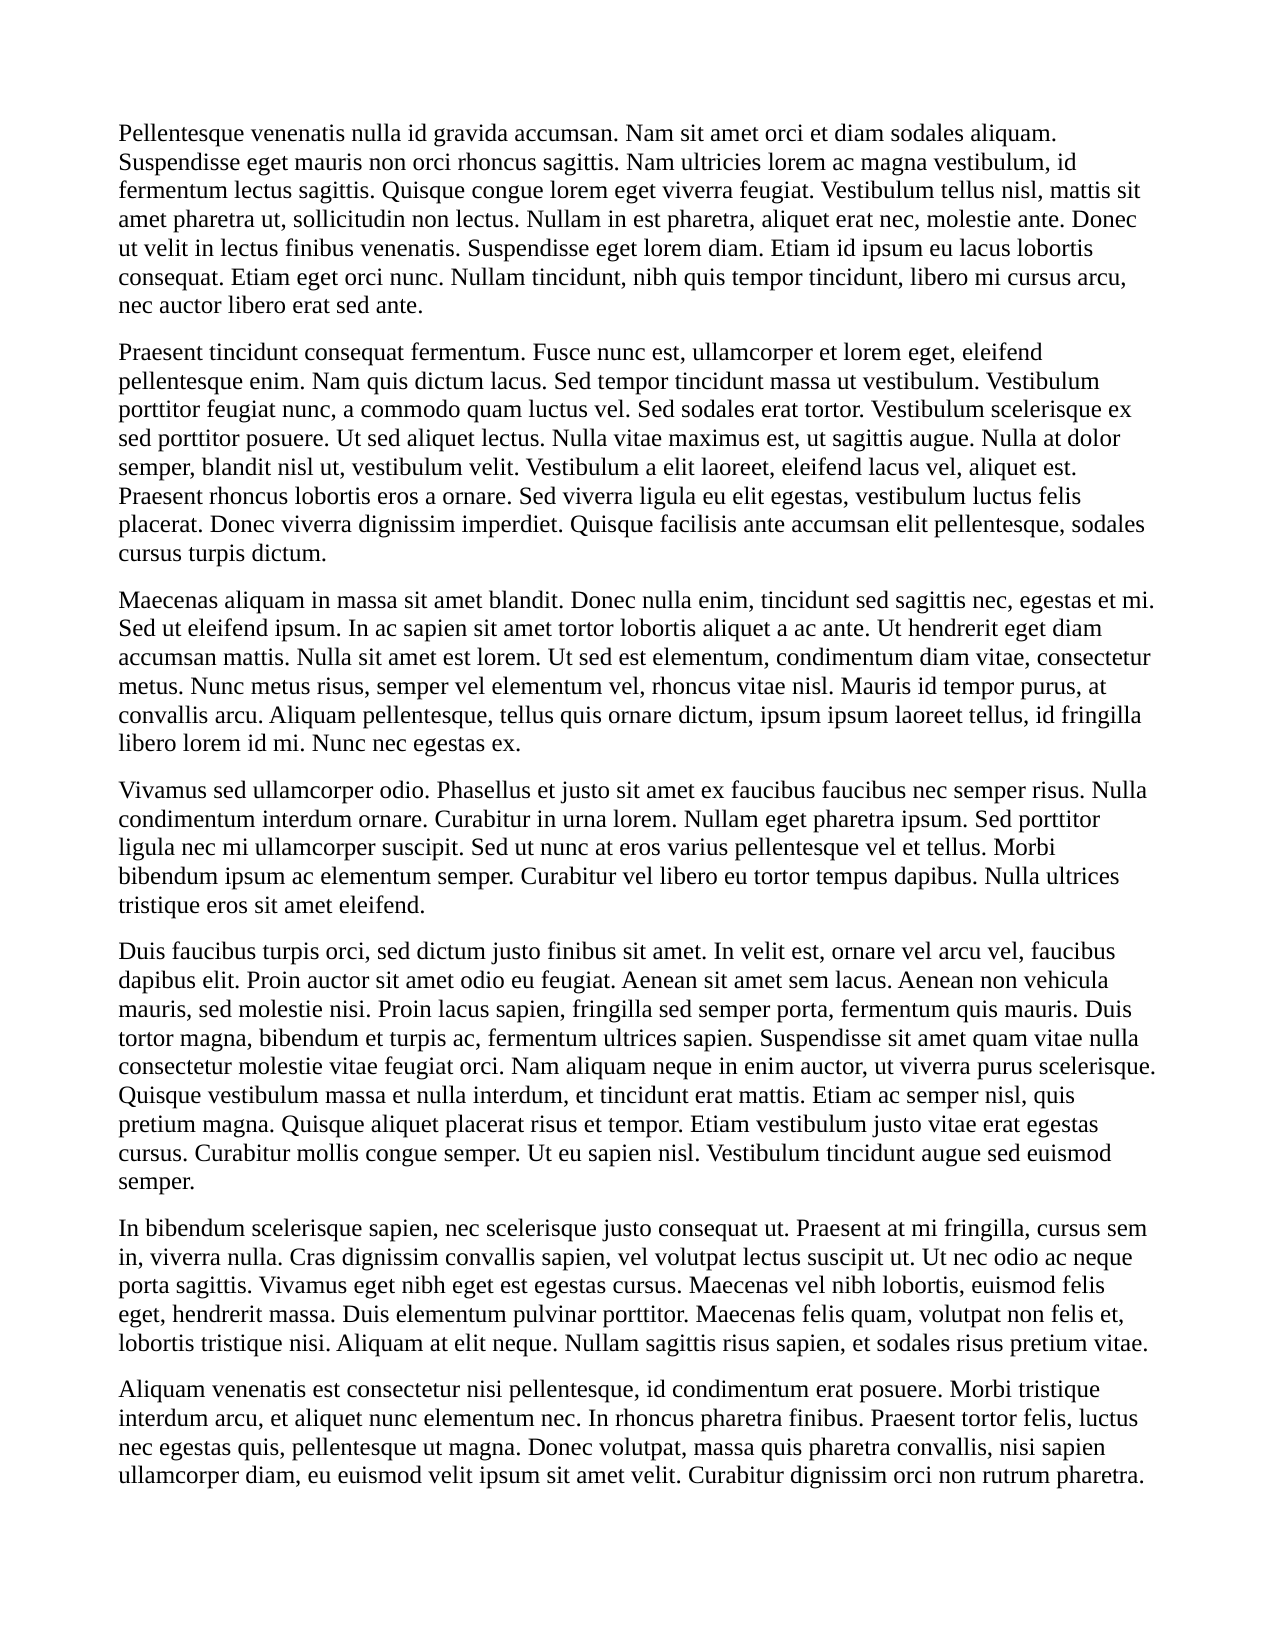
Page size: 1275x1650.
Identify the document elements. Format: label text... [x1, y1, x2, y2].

text Vivamus sed ullamcorper odio. Phasellus et justo sit amet ex faucibus faucibus nec semper risus. Nulla condimentum interdum ornare. Curabitur in urna lorem. Nullam eget pharetra ipsum. Sed porttitor ligula nec mi ullamcorper suscipit. Sed ut nunc at eros varius pellentesque vel et tellus. Morbi bibendum ipsum ac elementum semper. Curabitur vel libero eu tortor tempus dapibus. Nulla ultrices tristique eros sit amet eleifend. [118, 775, 1157, 919]
text In bibendum scelerisque sapien, nec scelerisque justo consequat ut. Praesent at mi fringilla, cursus sem in, viverra nulla. Cras dignissim convallis sapien, vel volutpat lectus suscipit ut. Ut nec odio ac neque porta sagittis. Vivamus eget nibh eget est egestas cursus. Maecenas vel nibh lobortis, euismod felis eget, hendrerit massa. Duis elementum pulvinar porttitor. Maecenas felis quam, volutpat non felis et, lobortis tristique nisi. Aliquam at elit neque. Nullam sagittis risus sapien, et sodales risus pretium vitae. [118, 1213, 1157, 1357]
text Duis faucibus turpis orci, sed dictum justo finibus sit amet. In velit est, ornare vel arcu vel, faucibus dapibus elit. Proin auctor sit amet odio eu feugiat. Aenean sit amet sem lacus. Aenean non vehicula mauris, sed molestie nisi. Proin lacus sapien, fringilla sed semper porta, fermentum quis mauris. Duis tortor magna, bibendum et turpis ac, fermentum ultrices sapien. Suspendisse sit amet quam vitae nulla consectetur molestie vitae feugiat orci. Nam aliquam neque in enim auctor, ut viverra purus scelerisque. Quisque vestibulum massa et nulla interdum, et tincidunt erat mattis. Etiam ac semper nisl, quis pretium magna. Quisque aliquet placerat risus et tempor. Etiam vestibulum justo vitae erat egestas cursus. Curabitur mollis congue semper. Ut eu sapien nisl. Vestibulum tincidunt augue sed euismod semper. [118, 936, 1157, 1195]
text Praesent tincidunt consequat fermentum. Fusce nunc est, ullamcorper et lorem eget, eleifend pellentesque enim. Nam quis dictum lacus. Sed tempor tincidunt massa ut vestibulum. Vestibulum porttitor feugiat nunc, a commodo quam luctus vel. Sed sodales erat tortor. Vestibulum scelerisque ex sed porttitor posuere. Ut sed aliquet lectus. Nulla vitae maximus est, ut sagittis augue. Nulla at dolor semper, blandit nisl ut, vestibulum velit. Vestibulum a elit laoreet, eleifend lacus vel, aliquet est. Praesent rhoncus lobortis eros a ornare. Sed viverra ligula eu elit egestas, vestibulum luctus felis placerat. Donec viverra dignissim imperdiet. Quisque facilisis ante accumsan elit pellentesque, sodales cursus turpis dictum. [118, 337, 1157, 567]
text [118, 1374, 1157, 1489]
text Pellentesque venenatis nulla id gravida accumsan. Nam sit amet orci et diam sodales aliquam. Suspendisse eget mauris non orci rhoncus sagittis. Nam ultricies lorem ac magna vestibulum, id fermentum lectus sagittis. Quisque congue lorem eget viverra feugiat. Vestibulum tellus nisl, mattis sit amet pharetra ut, sollicitudin non lectus. Nullam in est pharetra, aliquet erat nec, molestie ante. Donec ut velit in lectus finibus venenatis. Suspendisse eget lorem diam. Etiam id ipsum eu lacus lobortis consequat. Etiam eget orci nunc. Nullam tincidunt, nibh quis tempor tincidunt, libero mi cursus arcu, nec auctor libero erat sed ante. [118, 118, 1157, 319]
text Maecenas aliquam in massa sit amet blandit. Donec nulla enim, tincidunt sed sagittis nec, egestas et mi. Sed ut eleifend ipsum. In ac sapien sit amet tortor lobortis aliquet a ac ante. Ut hendrerit eget diam accumsan mattis. Nulla sit amet est lorem. Ut sed est elementum, condimentum diam vitae, consectetur metus. Nunc metus risus, semper vel elementum vel, rhoncus vitae nisl. Mauris id tempor purus, at convallis arcu. Aliquam pellentesque, tellus quis ornare dictum, ipsum ipsum laoreet tellus, id fringilla libero lorem id mi. Nunc nec egestas ex. [118, 585, 1157, 757]
